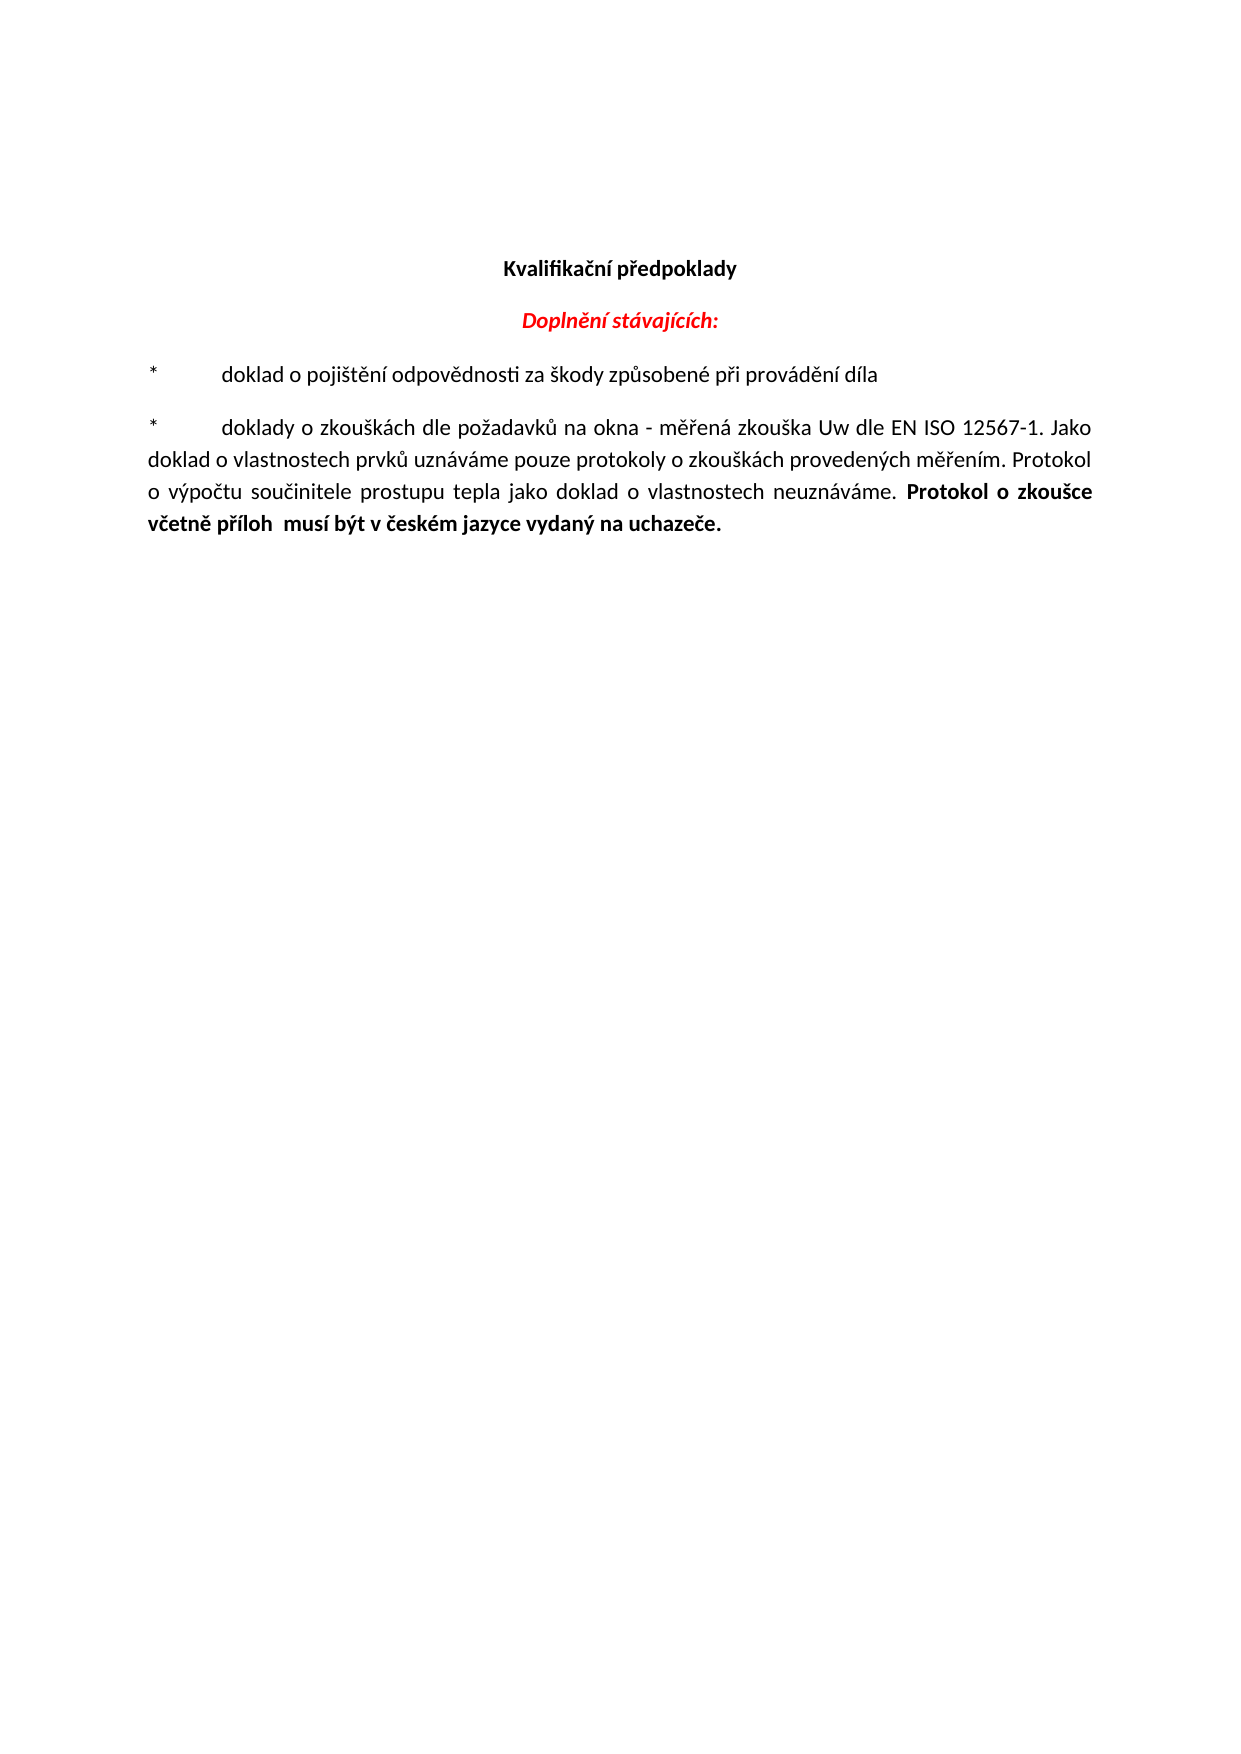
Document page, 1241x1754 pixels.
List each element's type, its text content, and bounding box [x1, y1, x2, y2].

text Doplnění stávajících: [148, 307, 1093, 335]
text * doklad o pojištění odpovědnosti za škody způsobené při provádění díla [148, 360, 1093, 388]
text Kvalifikační předpoklady [148, 254, 1093, 282]
text * doklady o zkouškách dle požadavků na okna - měřená zkouška Uw dle EN ISO 12567-1. Jako doklad o vlastnostech prvků uznáváme pouze protokoly o zkouškách provedených měřením. Protokol o výpočtu součinitele prostupu tepla jako doklad o vlastnostech neuznáváme. Protokol o zkoušce včetně příloh musí být v českém jazyce vydaný na uchazeče. [148, 413, 1093, 537]
